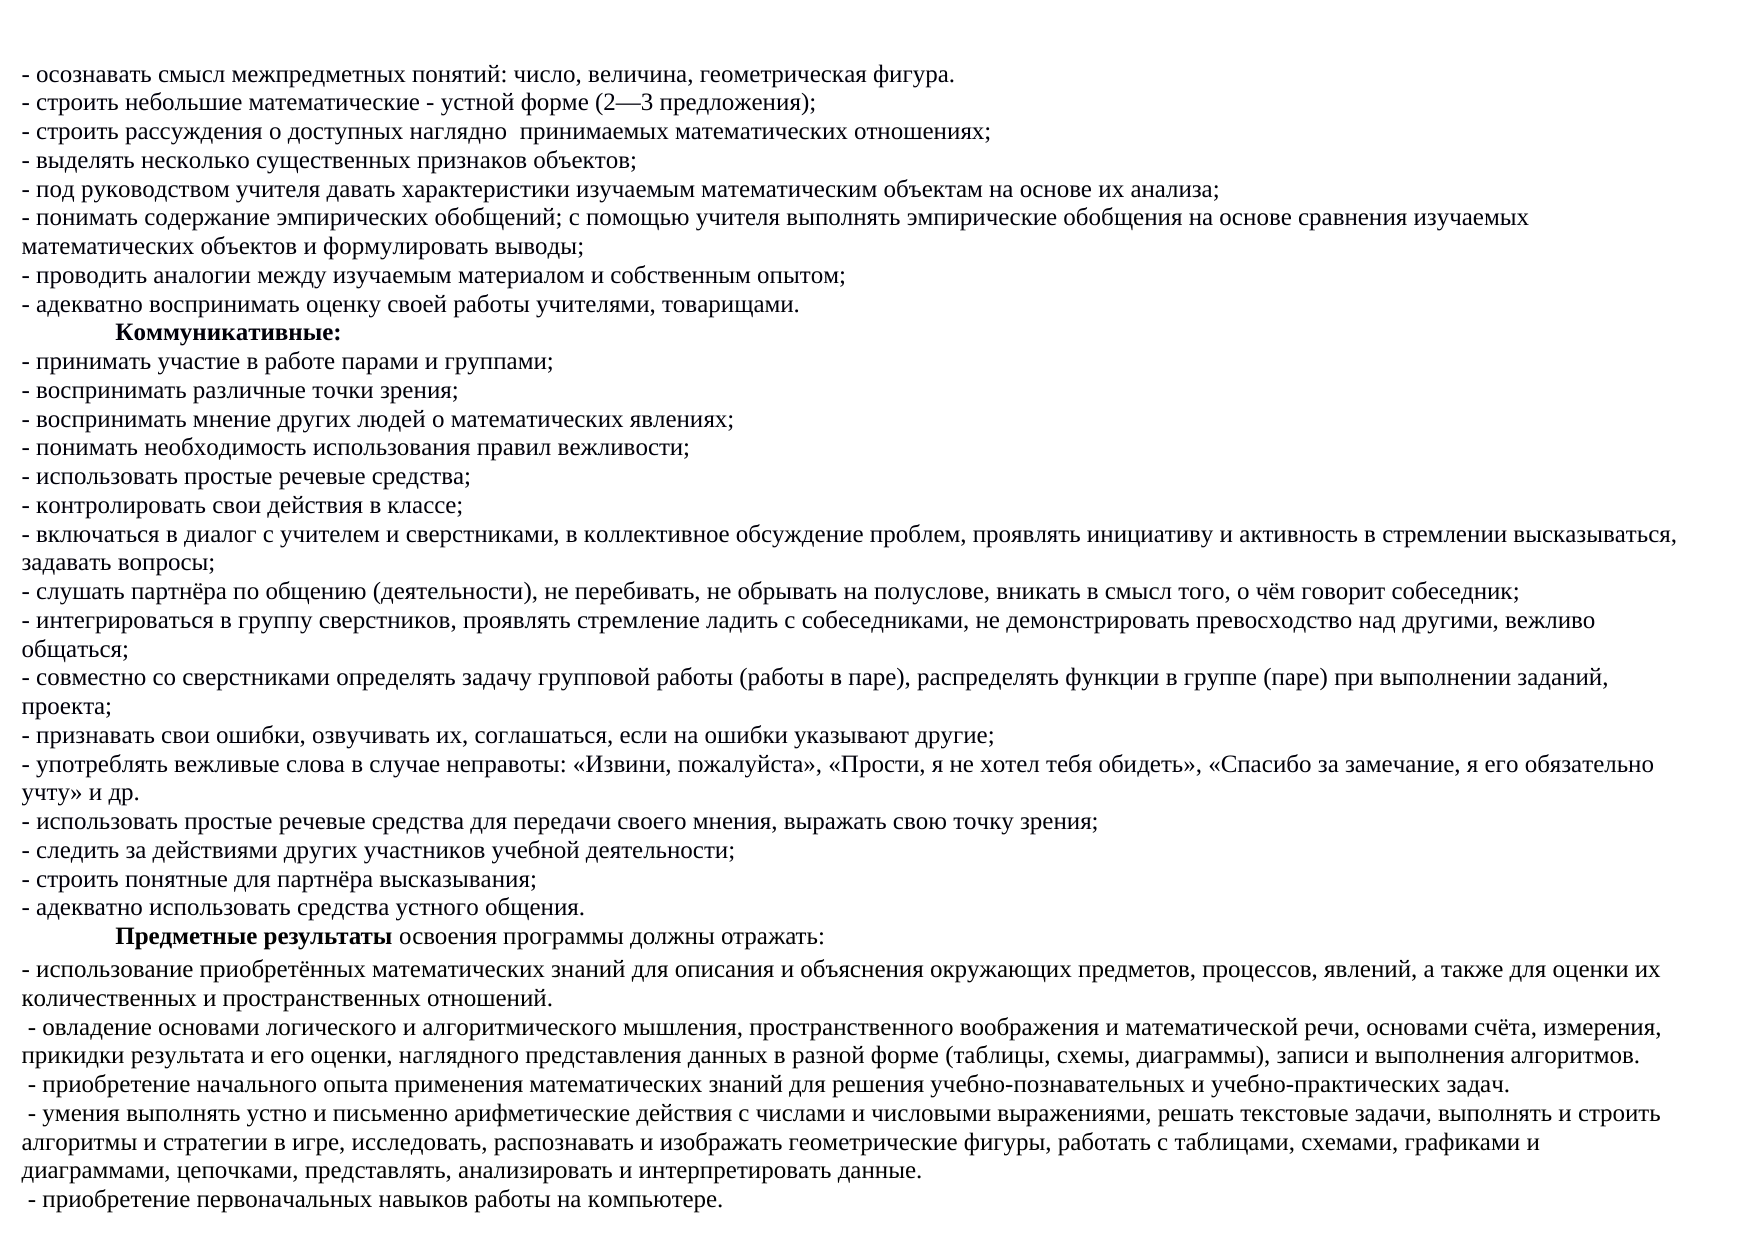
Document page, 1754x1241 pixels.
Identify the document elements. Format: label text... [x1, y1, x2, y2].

text - совместно со сверстниками определять задачу групповой работы (работы в паре), распределять функции в группе (паре) при выполнении заданий, проекта; [21, 662, 1696, 720]
text - принимать участие в работе парами и группами; [21, 346, 1696, 375]
text - включаться в диалог с учителем и сверстниками, в коллективное обсуждение проблем, проявлять инициативу и активность в стремлении высказываться, задавать вопросы; [21, 519, 1696, 576]
text Предметные результаты освоения программы должны отражать: [21, 921, 1696, 950]
text - следить за действиями других участников учебной деятельности; [21, 835, 1696, 864]
text - адекватно воспринимать оценку своей работы учителями, товарищами. [21, 289, 1696, 317]
text - использовать простые речевые средства; [21, 461, 1696, 490]
text - интегрироваться в группу сверстников, проявлять стремление ладить с собеседниками, не демонстрировать превосходство над другими, вежливо общаться; [21, 605, 1696, 662]
text - приобретение первоначальных навыков работы на компьютере. [21, 1184, 1696, 1213]
text - строить понятные для партнёра высказывания; [21, 864, 1696, 892]
text - понимать необходимость использования правил вежливости; [21, 432, 1696, 461]
text - использовать простые речевые средства для передачи своего мнения, выражать свою точку зрения; [21, 806, 1696, 835]
text - строить небольшие математические - устной форме (2—3 предложения); [21, 87, 1696, 116]
text - употреблять вежливые слова в случае неправоты: «Извини, пожалуйста», «Прости, я не хотел тебя обидеть», «Спасибо за замечание, я его обязательно учту» и др. [21, 749, 1696, 806]
text - признавать свои ошибки, озвучивать их, соглашаться, если на ошибки указывают другие; [21, 720, 1696, 749]
text - адекватно использовать средства устного общения. [21, 892, 1696, 921]
text - осознавать смысл межпредметных понятий: число, величина, геометрическая фигура. [21, 59, 1696, 87]
text - под руководством учителя давать характеристики изучаемым математическим объектам на основе их анализа; [21, 174, 1696, 202]
text - умения выполнять устно и письменно арифметические действия с числами и числовыми выражениями, решать текстовые задачи, выполнять и строить алгоритмы и стратегии в игре, исследовать, распознавать и изображать геометрические фигуры, работать с таблицами, схемами, графиками и диаграммами, цепочками, представлять, анализировать и интерпретировать данные. [21, 1098, 1696, 1184]
text - выделять несколько существенных признаков объектов; [21, 145, 1696, 174]
text - контролировать свои действия в классе; [21, 490, 1696, 519]
text - воспринимать различные точки зрения; [21, 375, 1696, 404]
text - понимать содержание эмпирических обобщений; с помощью учителя выполнять эмпирические обобщения на основе сравнения изучаемых математических объектов и формулировать выводы; [21, 202, 1696, 260]
text Коммуникативные: [21, 317, 1696, 346]
text - проводить аналогии между изучаемым материалом и собственным опытом; [21, 260, 1696, 289]
text - строить рассуждения о доступных наглядно принимаемых математических отношениях; [21, 116, 1696, 145]
text - приобретение начального опыта применения математических знаний для решения учебно-познавательных и учебно-практических задач. [21, 1069, 1696, 1098]
text - слушать партнёра по общению (деятельности), не перебивать, не обрывать на полуслове, вникать в смысл того, о чём говорит собеседник; [21, 576, 1696, 605]
text - овладение основами логического и алгоритмического мышления, пространственного воображения и математической речи, основами счёта, измерения, прикидки результата и его оценки, наглядного представления данных в разной форме (таблицы, схемы, диаграммы), записи и выполнения алгоритмов. [21, 1012, 1696, 1069]
text - использование приобретённых математических знаний для описания и объяснения окружающих предметов, процессов, явлений, а также для оценки их количественных и пространственных отношений. [21, 954, 1696, 1012]
text - воспринимать мнение других людей о математических явлениях; [21, 404, 1696, 432]
